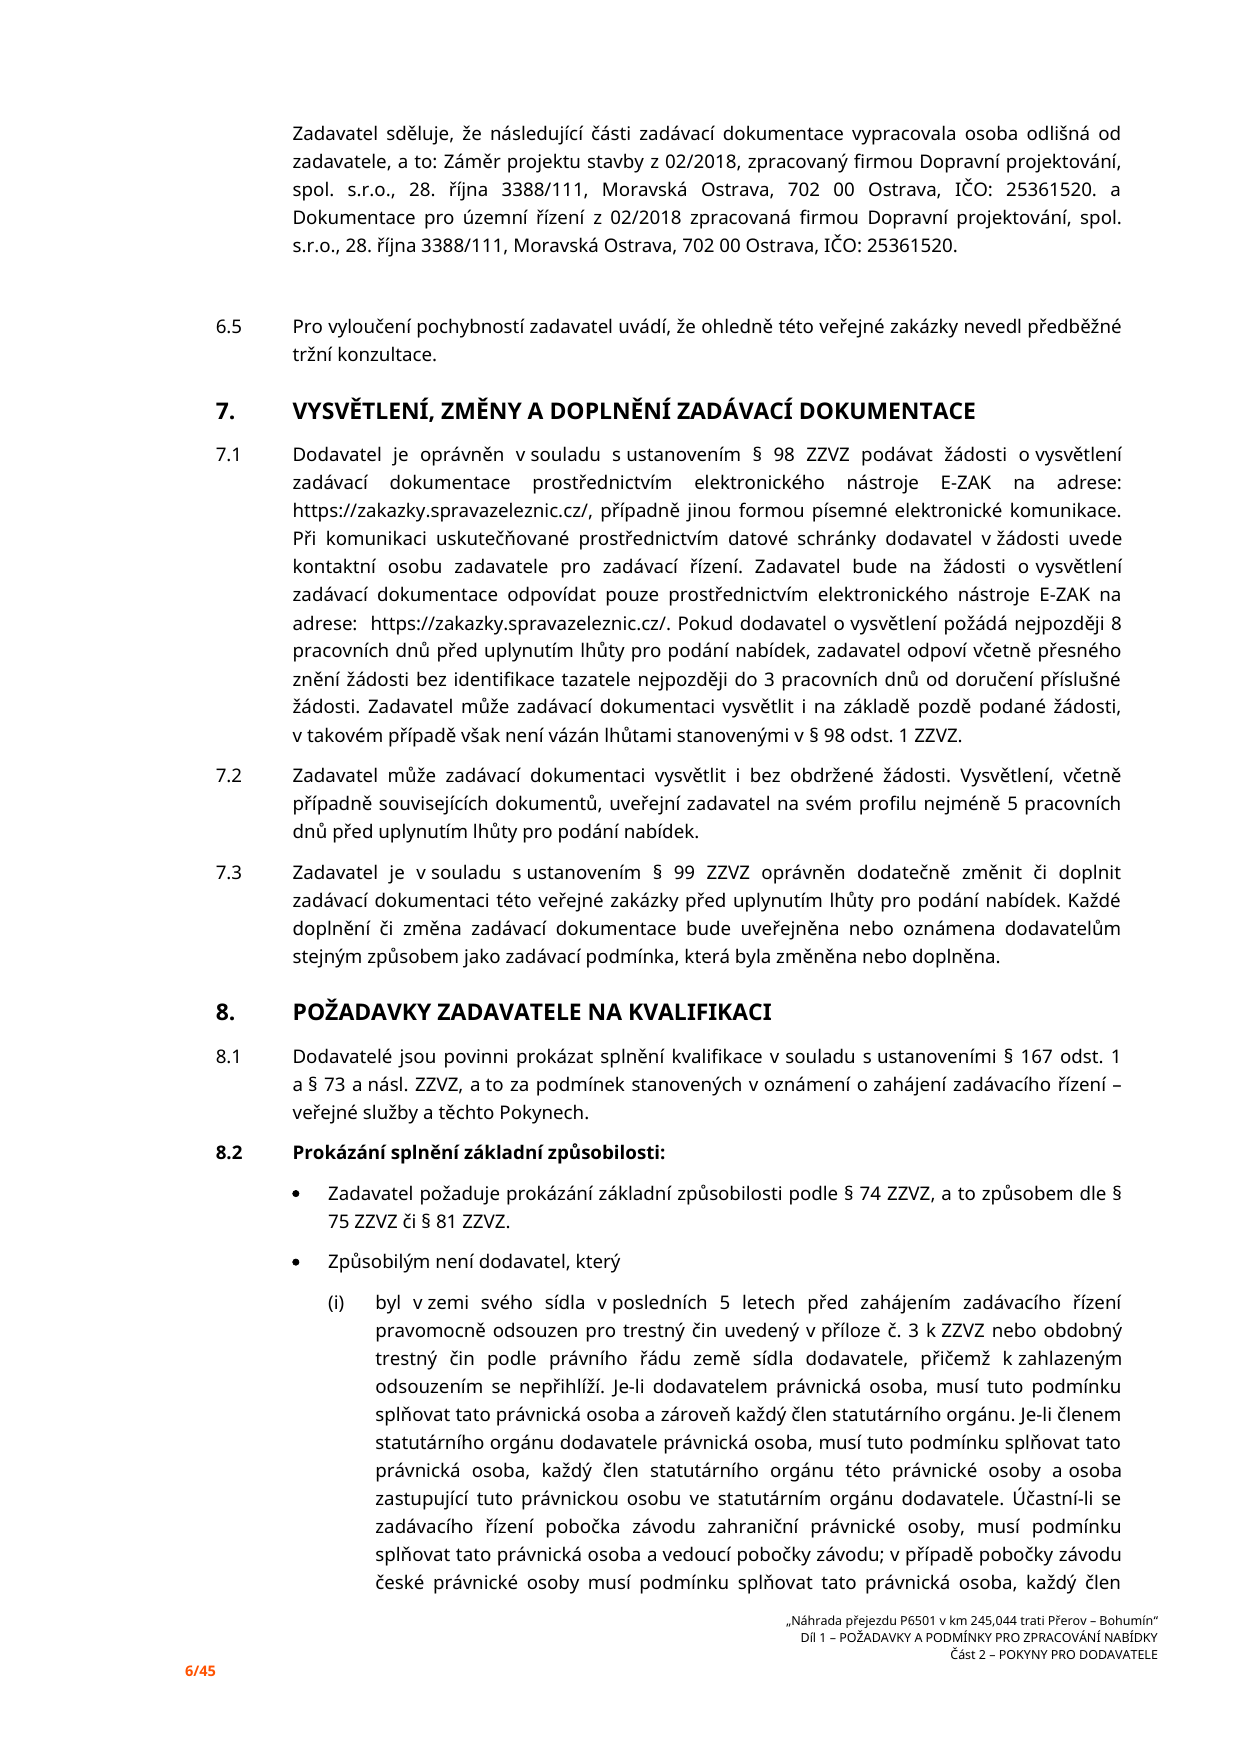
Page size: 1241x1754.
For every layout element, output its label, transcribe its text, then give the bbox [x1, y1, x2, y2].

text Způsobilým není dodavatel, který [292, 1248, 1122, 1274]
text Zadavatel může zadávací dokumentaci vysvětlit i bez obdržené žádosti. Vysvětlení, včetně případně souvisejících dokumentů, uveřejní zadavatel na svém profilu nejméně 5 pracovních dnů před uplynutím lhůty pro podání nabídek. [216, 762, 1122, 844]
text Dodavatel je oprávněn v souladu s ustanovením § 98 ZZVZ podávat žádosti o vysvětlení zadávací dokumentace prostřednictvím elektronického nástroje E-ZAK na adrese: https://zakazky.spravazeleznic.cz/, případně jinou formou písemné elektronické komunikace. Při komunikaci uskutečňované prostřednictvím datové schránky dodavatel v žádosti uvede kontaktní osobu zadavatele pro zadávací řízení. Zadavatel bude na žádosti o vysvětlení zadávací dokumentace odpovídat pouze prostřednictvím elektronického nástroje E-ZAK na adrese: https://zakazky.spravazeleznic.cz/. Pokud dodavatel o vysvětlení požádá nejpozději 8 pracovních dnů před uplynutím lhůty pro podání nabídek, zadavatel odpoví včetně přesného znění žádosti bez identifikace tazatele nejpozději do 3 pracovních dnů od doručení příslušné žádosti. Zadavatel může zadávací dokumentaci vysvětlit i na základě pozdě podané žádosti, v takovém případě však není vázán lhůtami stanovenými v § 98 odst. 1 ZZVZ. [216, 442, 1122, 747]
list Zadavatel sděluje, že následující části zadávací dokumentace vypracovala osoba odlišná od zadavatele, a to: Záměr projektu stavby z 02/2018, zpracovaný firmou Dopravní projektování, spol. s.r.o., 28. října 3388/111, Moravská Ostrava, 702 00 Ostrava, IČO: 25361520. a Dokumentace pro územní řízení z 02/2018 zpracovaná firmou Dopravní projektování, spol. s.r.o., 28. října 3388/111, Moravská Ostrava, 702 00 Ostrava, IČO: 25361520. [292, 121, 1122, 258]
text Zadavatel je v souladu s ustanovením § 99 ZZVZ oprávněn dodatečně změnit či doplnit zadávací dokumentaci této veřejné zakázky před uplynutím lhůty pro podání nabídek. Každé doplnění či změna zadávací dokumentace bude uveřejněna nebo oznámena dodavatelům stejným způsobem jako zadávací podmínka, která byla změněna nebo doplněna. [216, 859, 1122, 968]
text Prokázání splnění základní způsobilosti: [216, 1139, 1122, 1165]
text Pro vyloučení pochybností zadavatel uvádí, že ohledně této veřejné zakázky nevedl předběžné tržní konzultace. [216, 314, 1122, 367]
text VYSVĚTLENÍ, ZMĚNY a DOPLNĚNÍ ZADÁVACÍ DOKUMENTACE [216, 395, 1122, 426]
text Zadavatel požaduje prokázání základní způsobilosti podle § 74 ZZVZ, a to způsobem dle § 75 ZZVZ či § 81 ZZVZ. [292, 1180, 1122, 1233]
text POŽADAVKY ZADAVATELE NA KVALIFIKACI [216, 996, 1122, 1027]
text Dodavatelé jsou povinni prokázat splnění kvalifikace v souladu s ustanoveními § 167 odst. 1 a § 73 a násl. ZZVZ, a to za podmínek stanovených v oznámení o zahájení zadávacího řízení – veřejné služby a těchto Pokynech. [216, 1043, 1122, 1124]
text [328, 1289, 1122, 1595]
